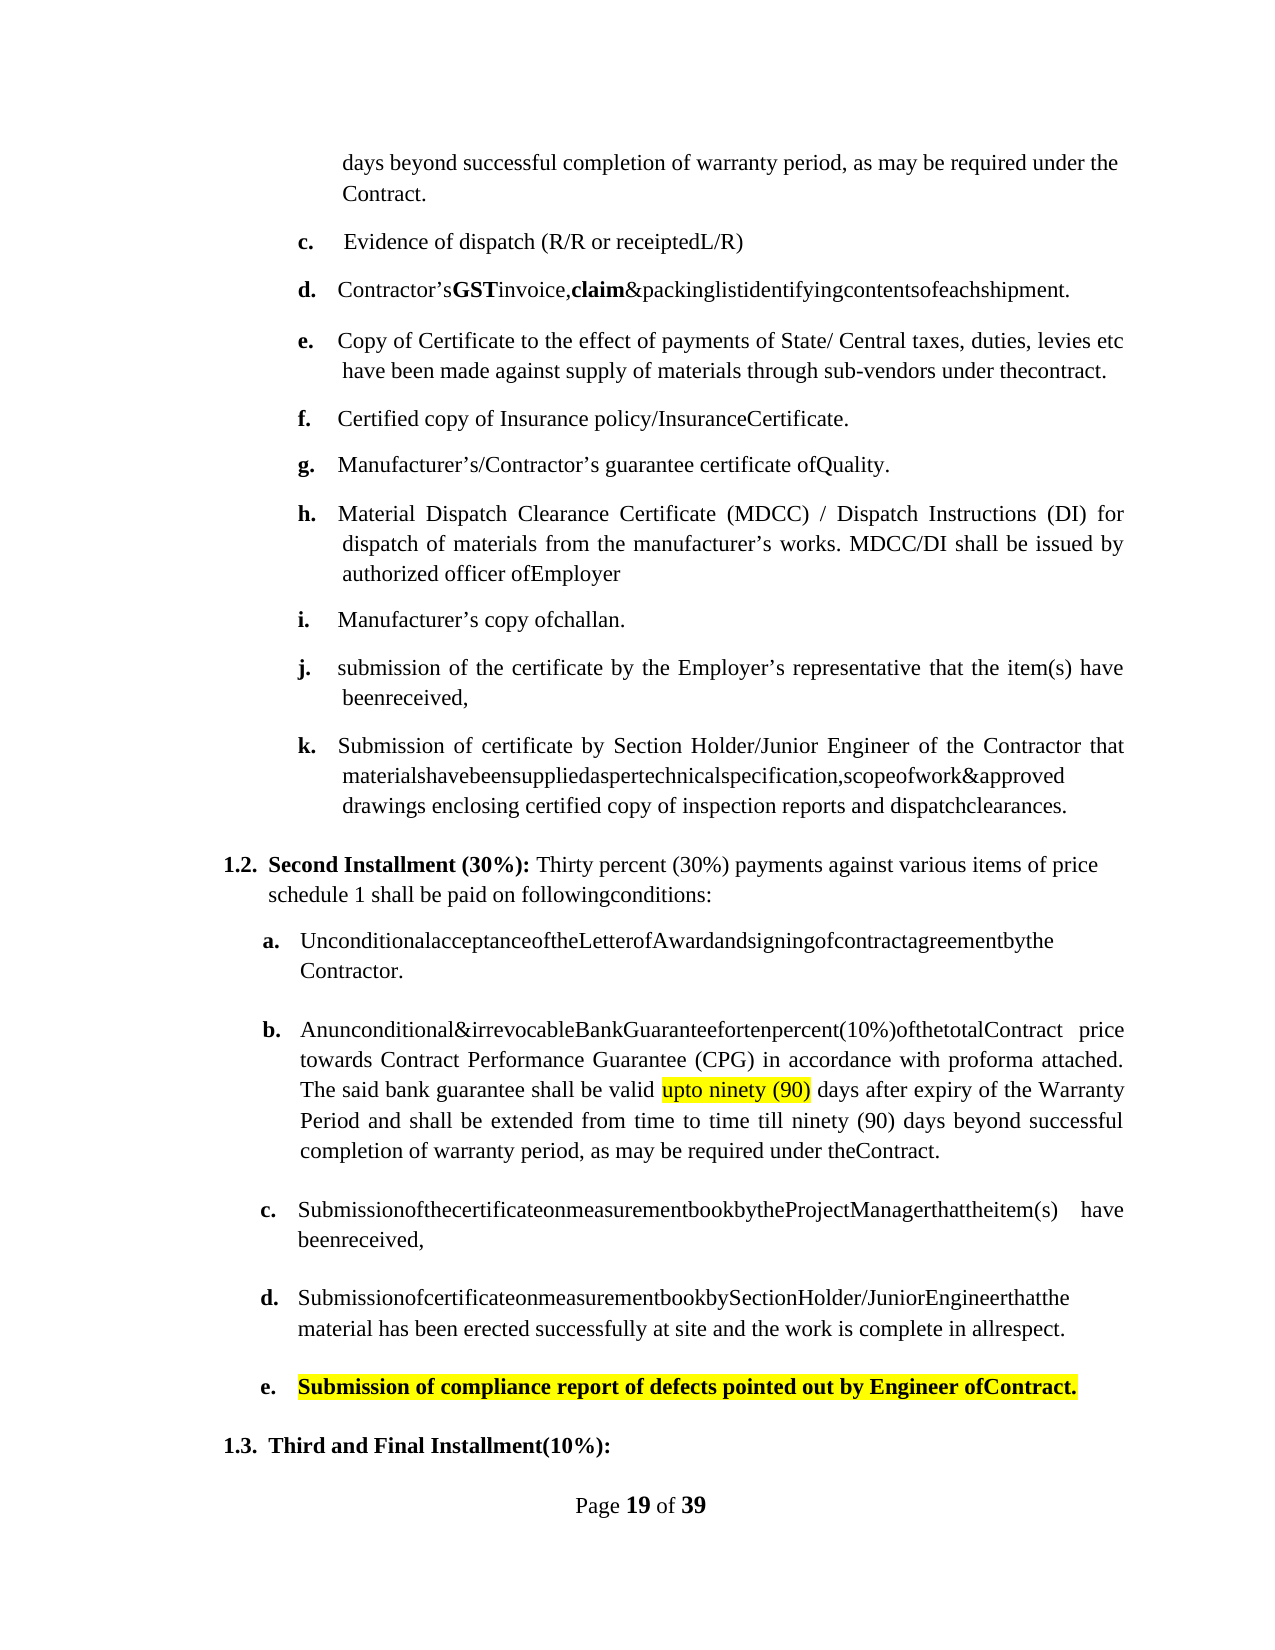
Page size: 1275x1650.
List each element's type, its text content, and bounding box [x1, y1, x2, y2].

list UnconditionalacceptanceoftheLetterofAwardandsigningofcontractagreementbythe Contractor. [262, 927, 1125, 984]
list Third and Final Installment(10%): [223, 1432, 1225, 1459]
list Copy of Certificate to the effect of payments of State/ Central taxes, duties, levies etc have been made against supply of materials through sub-vendors under thecontract. [298, 327, 1125, 384]
list Second Installment (30%): Thirty percent (30%) payments against various items of price schedule 1 shall be paid on followingconditions: [223, 851, 1125, 908]
list Evidence of dispatch (R/R or receiptedL/R) [298, 228, 1225, 254]
list Anunconditional&irrevocableBankGuaranteefortenpercent(10%)ofthetotalContract price towards Contract Performance Guarantee (CPG) in accordance with proforma attached. The said bank guarantee shall be valid upto ninety (90) days after expiry of the Warranty Period and shall be extended from time to time till ninety (90) days beyond successful completion of warranty period, as may be required under theContract. [262, 1016, 1125, 1163]
list SubmissionofcertificateonmeasurementbookbySectionHolder/JuniorEngineerthatthe material has been erected successfully at site and the work is complete in allrespect. [260, 1284, 1126, 1341]
list Manufacturer’s/Contractor’s guarantee certificate ofQuality. [298, 451, 1225, 477]
text days beyond successful completion of warranty period, as may be required under the Contract. [342, 149, 1156, 206]
subtitle Submission of compliance report of defects pointed out by Engineer ofContract. [260, 1373, 1225, 1400]
list Submission of certificate by Section Holder/Junior Engineer of the Contractor that materialshavebeensuppliedaspertechnicalspecification,scopeofwork&approved drawings enclosing certified copy of inspection reports and dispatchclearances. [298, 732, 1126, 819]
list submission of the certificate by the Employer’s representative that the item(s) have beenreceived, [298, 654, 1124, 711]
list Certified copy of Insurance policy/InsuranceCertificate. [298, 405, 1225, 432]
list Material Dispatch Clearance Certificate (MDCC) / Dispatch Instructions (DI) for dispatch of materials from the manufacturer’s works. MDCC/DI shall be issued by authorized officer ofEmployer [298, 499, 1125, 586]
list SubmissionofthecertificateonmeasurementbookbytheProjectManagerthattheitem(s) have beenreceived, [260, 1196, 1125, 1252]
list Manufacturer’s copy ofchallan. [298, 606, 1225, 632]
list Contractor’sGSTinvoice,claim&packinglistidentifyingcontentsofeachshipment. [298, 276, 1225, 302]
